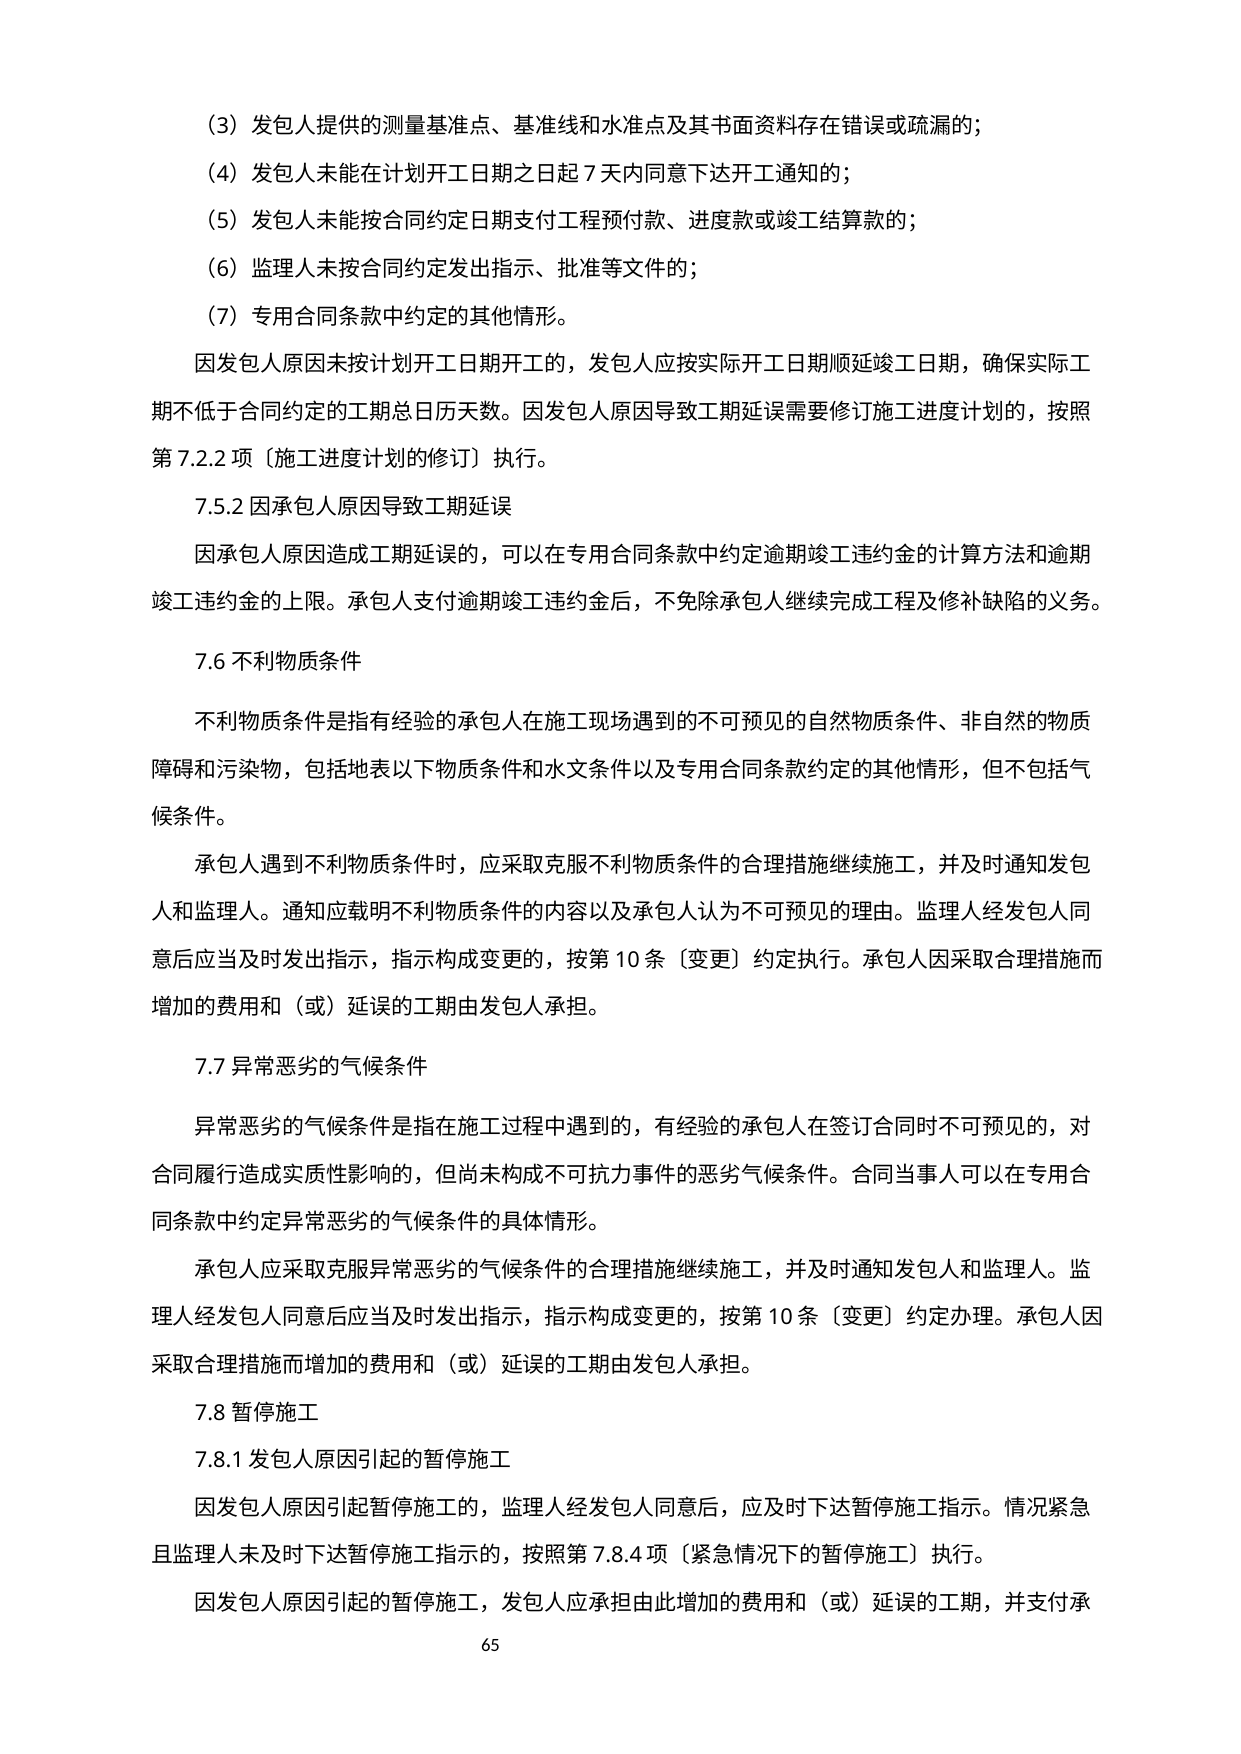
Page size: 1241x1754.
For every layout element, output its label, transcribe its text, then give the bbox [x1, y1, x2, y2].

text 因承包人原因造成工期延误的，可以在专用合同条款中约定逾期竣工违约金的计算方法和逾期竣工违约金的上限。承包人支付逾期竣工违约金后，不免除承包人继续完成工程及修补缺陷的义务。 [151, 537, 1111, 616]
text 承包人遇到不利物质条件时，应采取克服不利物质条件的合理措施继续施工，并及时通知发包人和监理人。通知应载明不利物质条件的内容以及承包人认为不可预见的理由。监理人经发包人同意后应当及时发出指示，指示构成变更的，按第10条〔变更〕约定执行。承包人因采取合理措施而增加的费用和（或）延误的工期由发包人承担。 [151, 847, 1111, 1021]
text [151, 1585, 1111, 1616]
subtitle 7.7 异常恶劣的气候条件 [151, 1049, 1111, 1081]
text （7）专用合同条款中约定的其他情形。 [151, 299, 1111, 331]
text 7.8.1发包人原因引起的暂停施工 [151, 1442, 1111, 1474]
text 7.8 暂停施工 [151, 1394, 1111, 1426]
text 7.5.2 因承包人原因导致工期延误 [151, 489, 1111, 521]
text 异常恶劣的气候条件是指在施工过程中遇到的，有经验的承包人在签订合同时不可预见的，对合同履行造成实质性影响的，但尚未构成不可抗力事件的恶劣气候条件。合同当事人可以在专用合同条款中约定异常恶劣的气候条件的具体情形。 [151, 1109, 1111, 1236]
text 因发包人原因未按计划开工日期开工的，发包人应按实际开工日期顺延竣工日期，确保实际工期不低于合同约定的工期总日历天数。因发包人原因导致工期延误需要修订施工进度计划的，按照第7.2.2项〔施工进度计划的修订〕执行。 [151, 346, 1111, 473]
text （6）监理人未按合同约定发出指示、批准等文件的； [151, 251, 1111, 283]
text 不利物质条件是指有经验的承包人在施工现场遇到的不可预见的自然物质条件、非自然的物质障碍和污染物，包括地表以下物质条件和水文条件以及专用合同条款约定的其他情形，但不包括气候条件。 [151, 704, 1111, 831]
subtitle 7.6 不利物质条件 [151, 644, 1111, 676]
text 因发包人原因引起暂停施工的，监理人经发包人同意后，应及时下达暂停施工指示。情况紧急且监理人未及时下达暂停施工指示的，按照第7.8.4项〔紧急情况下的暂停施工〕执行。 [151, 1490, 1111, 1569]
text （3）发包人提供的测量基准点、基准线和水准点及其书面资料存在错误或疏漏的； [151, 108, 1111, 140]
text 承包人应采取克服异常恶劣的气候条件的合理措施继续施工，并及时通知发包人和监理人。监理人经发包人同意后应当及时发出指示，指示构成变更的，按第10条〔变更〕约定办理。承包人因采取合理措施而增加的费用和（或）延误的工期由发包人承担。 [151, 1252, 1111, 1379]
text （4）发包人未能在计划开工日期之日起7天内同意下达开工通知的； [151, 156, 1111, 188]
text （5）发包人未能按合同约定日期支付工程预付款、进度款或竣工结算款的； [151, 203, 1111, 235]
